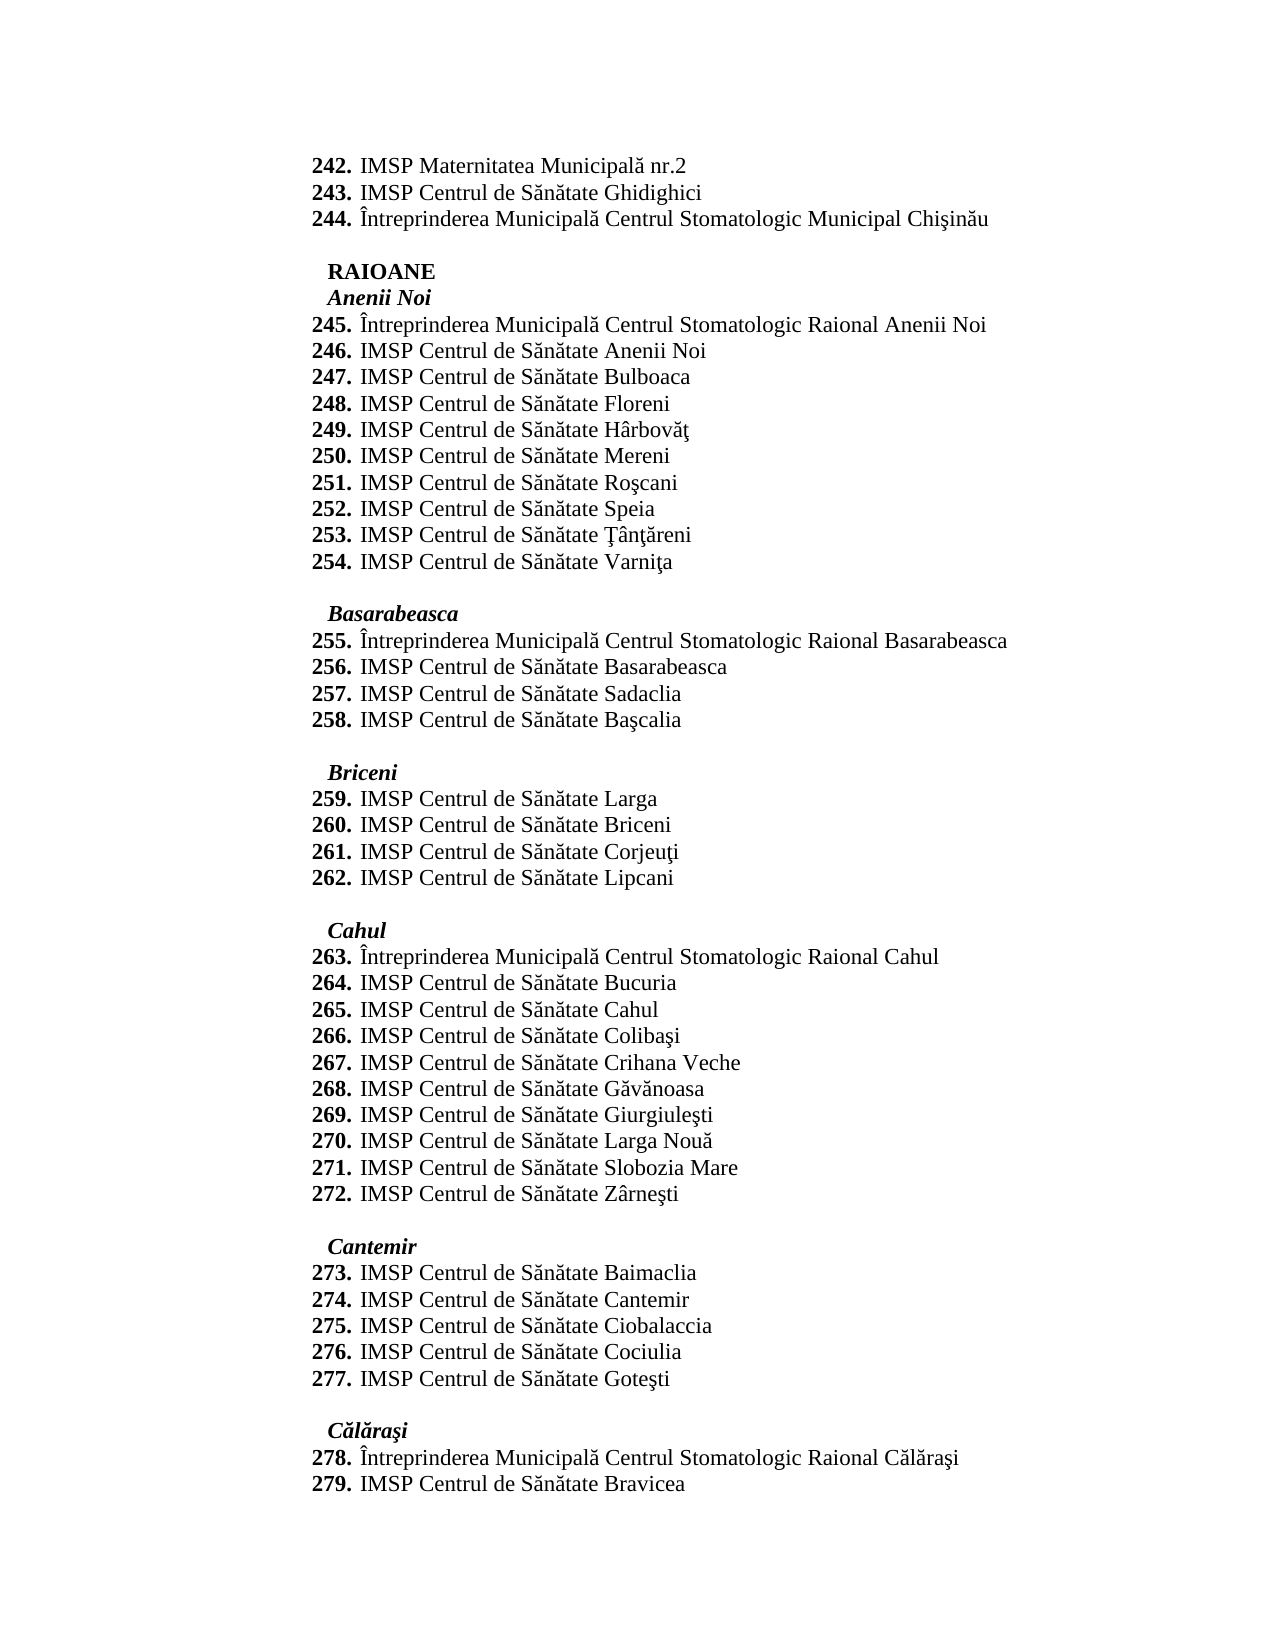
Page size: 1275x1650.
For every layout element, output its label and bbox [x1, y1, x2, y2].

table_header [248, 150, 1027, 1499]
